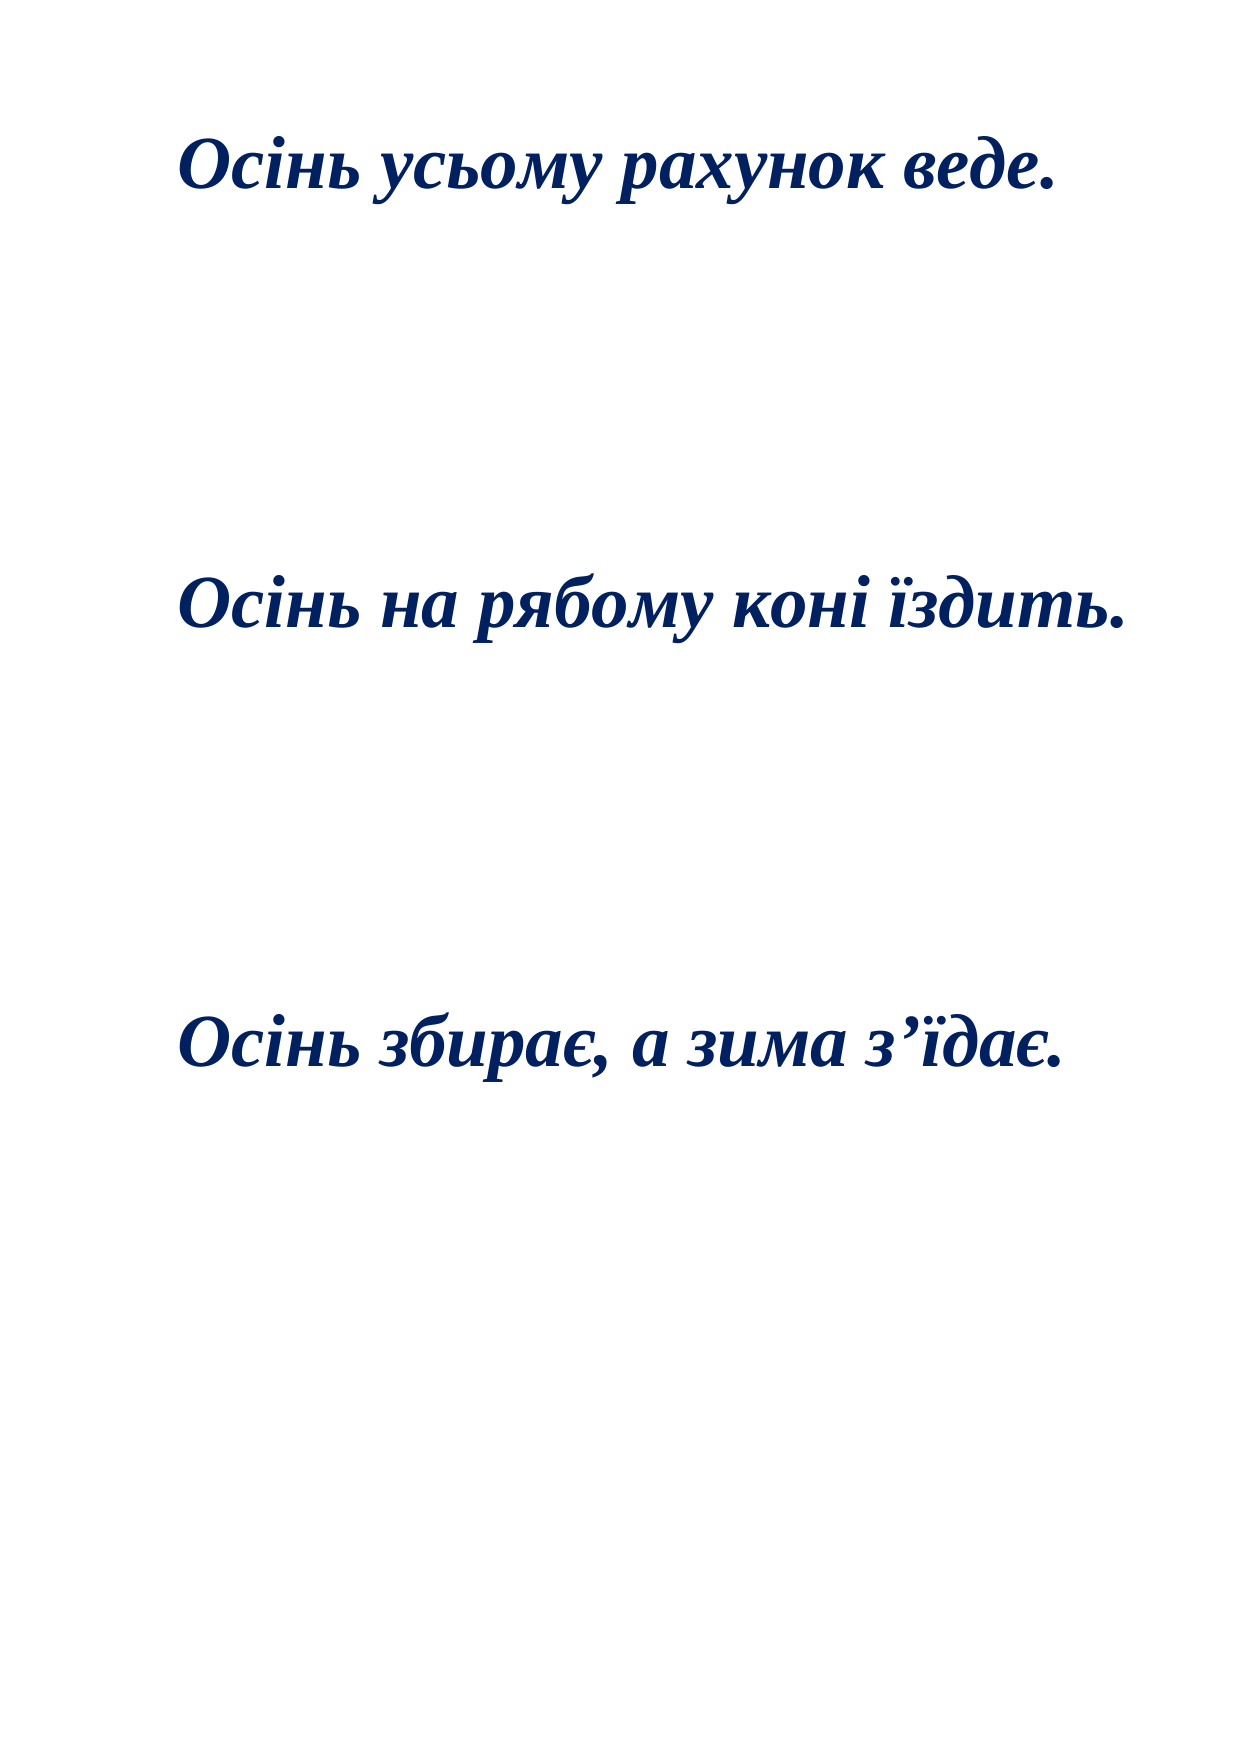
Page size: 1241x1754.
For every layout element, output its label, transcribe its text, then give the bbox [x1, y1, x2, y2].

text Осінь усьому рахунок веде. [177, 118, 1152, 204]
text Осінь збирає, а зима з’їдає. [177, 996, 1152, 1083]
text Осінь на рябому коні їздить. [177, 557, 1152, 643]
